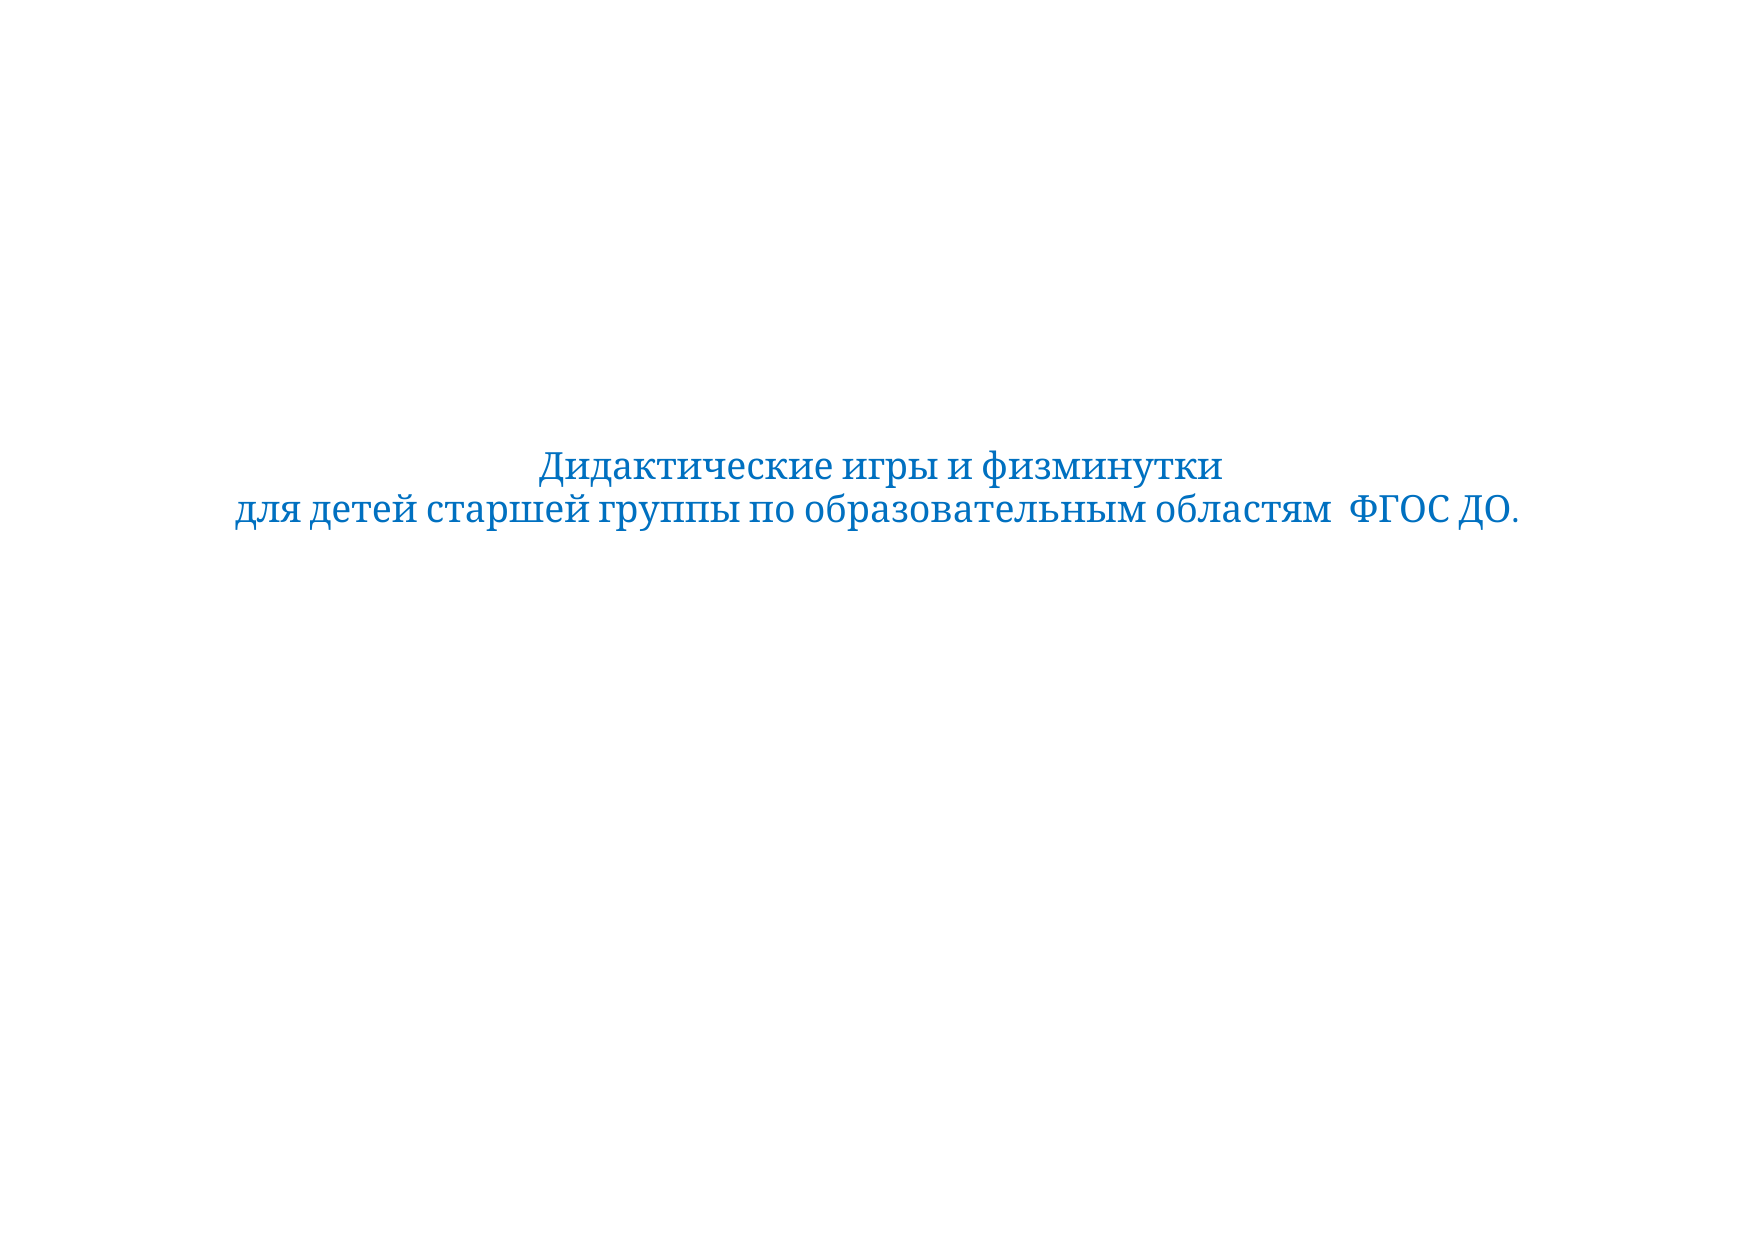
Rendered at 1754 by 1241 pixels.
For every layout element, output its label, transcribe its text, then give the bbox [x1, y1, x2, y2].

text Дидактические игры и физминутки [118, 446, 1636, 489]
text для детей старшей группы по образовательным областям ФГОС ДО. [118, 489, 1636, 532]
